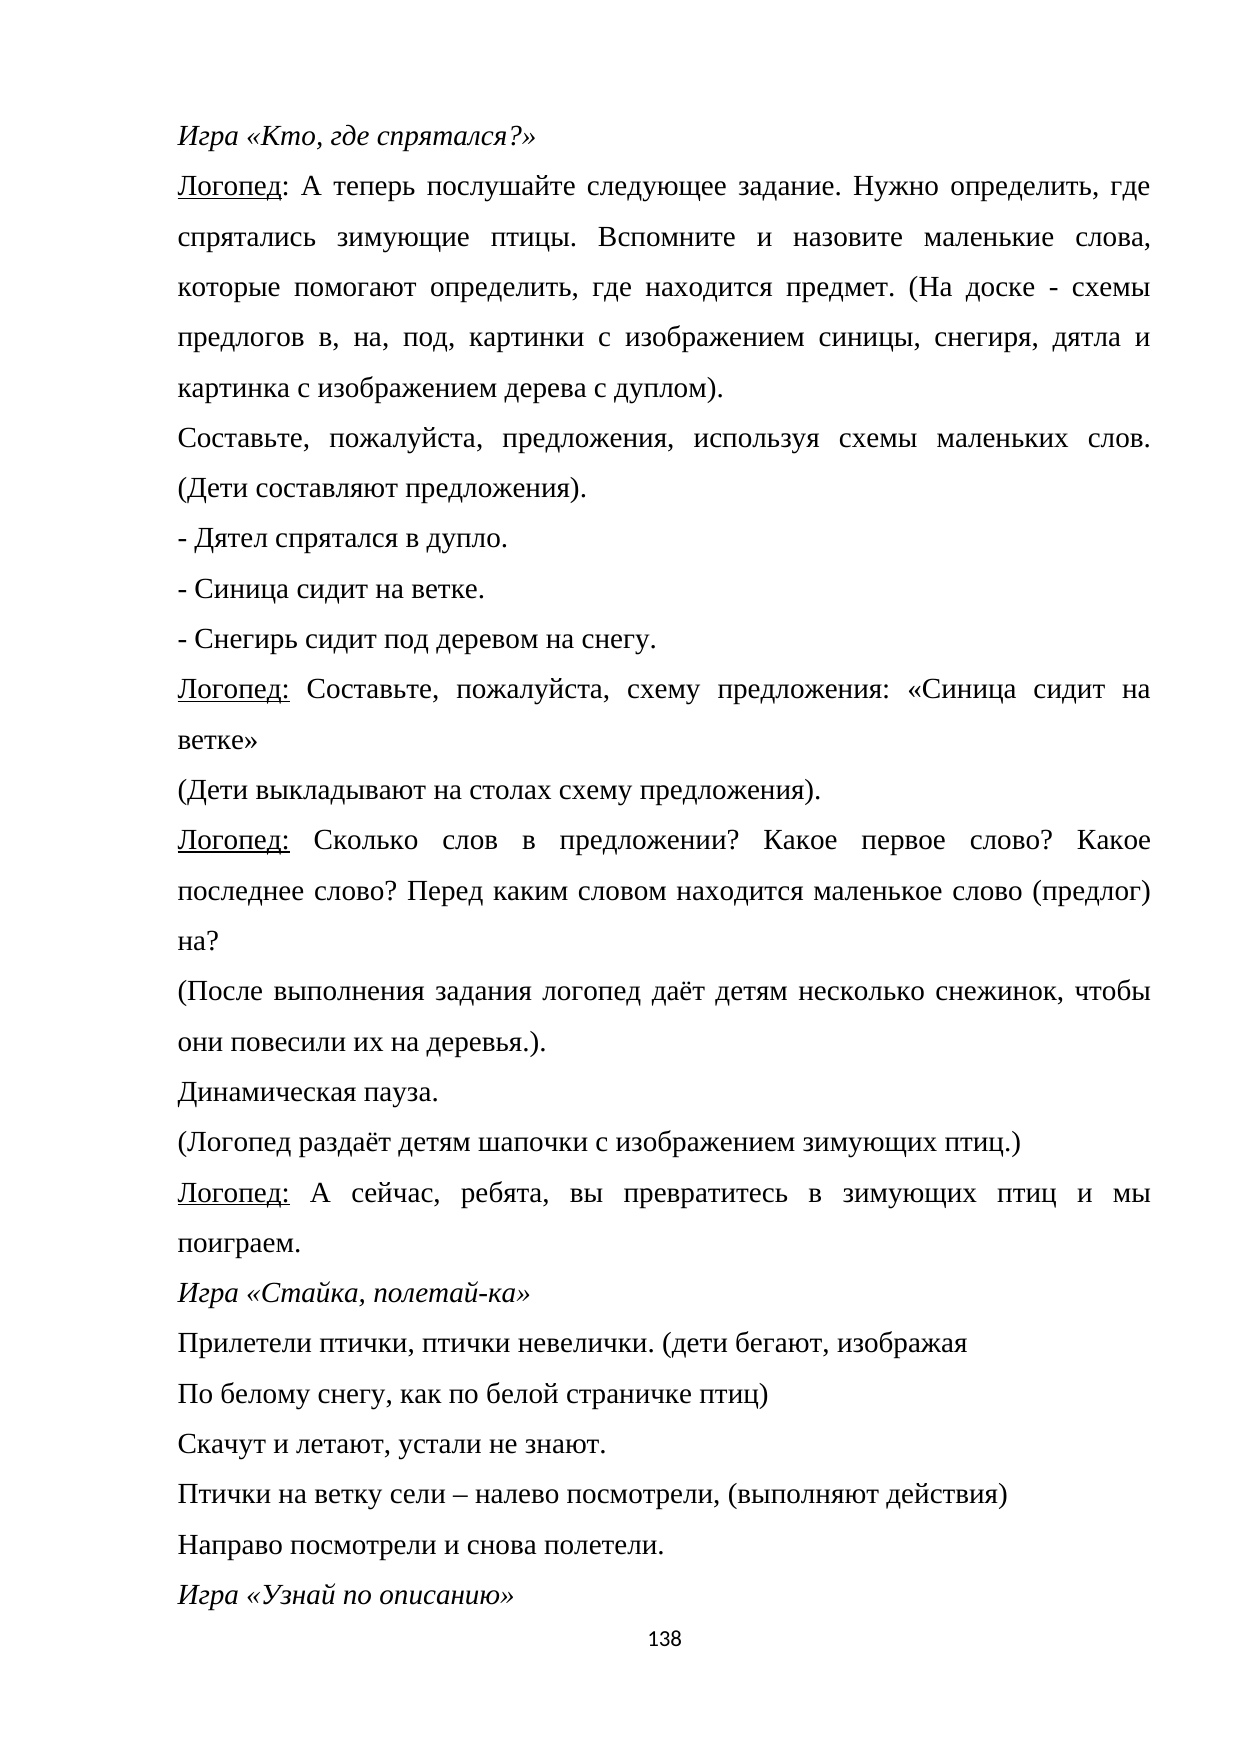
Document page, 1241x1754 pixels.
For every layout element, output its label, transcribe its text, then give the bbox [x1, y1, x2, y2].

text Птички на ветку сели – налево посмотрели, (выполняют действия) [177, 1477, 1152, 1510]
text Игра «Кто, где спрятался?» [177, 118, 1152, 152]
text Прилетели птички, птички невелички. (дети бегают, изображая [177, 1326, 1152, 1359]
text Логопед: Сколько слов в предложении? Какое первое слово? Какое последнее слово? Перед каким словом находится маленькое слово (предлог) на? [177, 822, 1152, 957]
text Скачут и летают, устали не знают. [177, 1426, 1152, 1460]
text Игра «Стайка, полетай-ка» [177, 1275, 1152, 1309]
text (Логопед раздаёт детям шапочки с изображением зимующих птиц.) [177, 1124, 1152, 1158]
text (После выполнения задания логопед даёт детям несколько снежинок, чтобы они повесили их на деревья.). [177, 973, 1152, 1057]
text - Дятел спрятался в дупло. [177, 521, 1152, 554]
text - Снегирь сидит под деревом на снегу. [177, 621, 1152, 655]
text Логопед: А теперь послушайте следующее задание. Нужно определить, где спрятались зимующие птицы. Вспомните и назовите маленькие слова, которые помогают определить, где находится предмет. (На доске - схемы предлогов в, на, под, картинки с изображением синицы, снегиря, дятла и картинка с изображением дерева с дуплом). [177, 168, 1152, 403]
text Направо посмотрели и снова полетели. [177, 1527, 1152, 1560]
text Составьте, пожалуйста, предложения, используя схемы маленьких слов. (Дети составляют предложения). [177, 420, 1152, 504]
text По белому снегу, как по белой страничке птиц) [177, 1376, 1152, 1409]
text (Дети выкладывают на столах схему предложения). [177, 772, 1152, 806]
text Логопед: А сейчас, ребята, вы превратитесь в зимующих птиц и мы поиграем. [177, 1175, 1152, 1258]
text Игра «Узнай по описанию» [177, 1577, 1152, 1611]
text - Синица сидит на ветке. [177, 571, 1152, 604]
text Логопед: Составьте, пожалуйста, схему предложения: «Синица сидит на ветке» [177, 672, 1152, 755]
text Динамическая пауза. [177, 1074, 1152, 1108]
